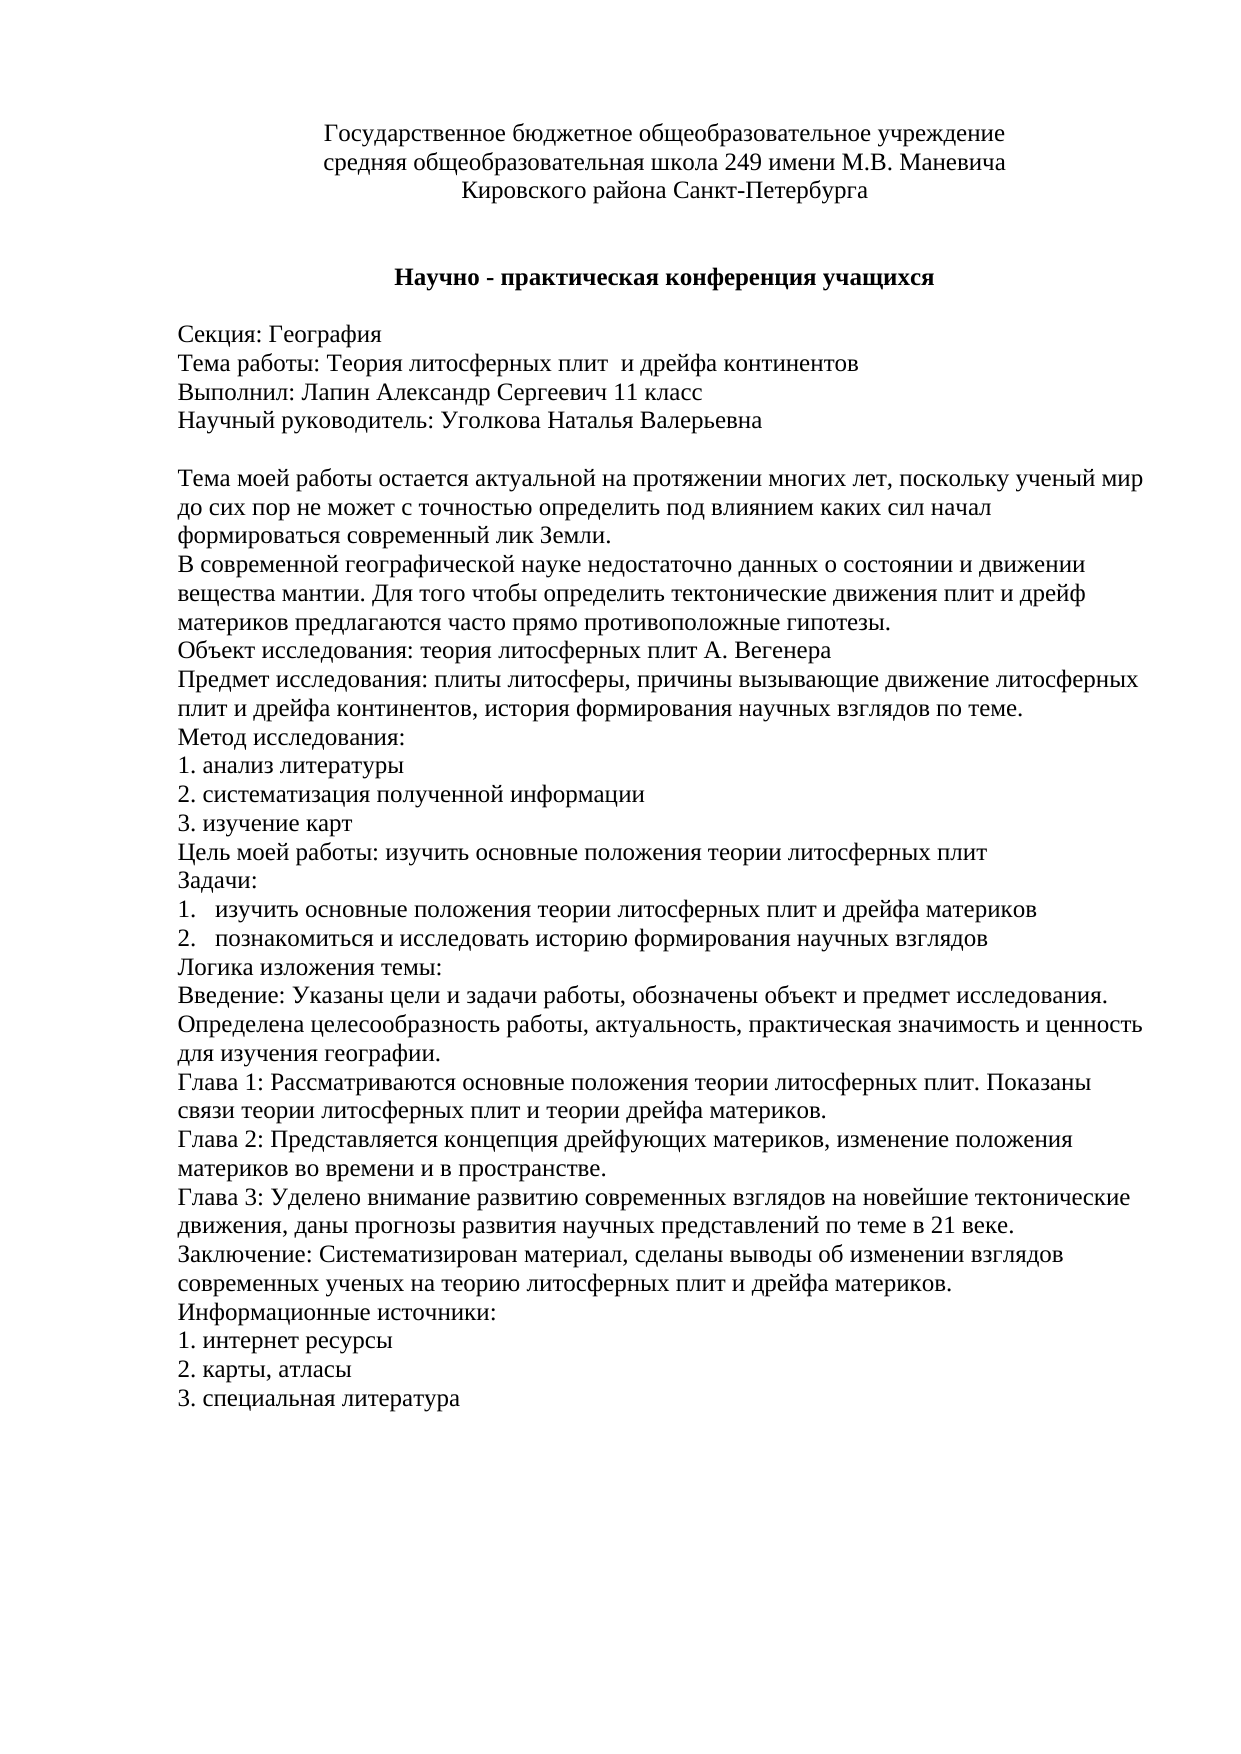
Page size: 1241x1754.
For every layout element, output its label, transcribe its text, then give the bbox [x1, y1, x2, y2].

text 3. специальная литература [177, 1383, 1152, 1412]
text 1. интернет ресурсы [177, 1326, 1152, 1354]
text Государственное бюджетное общеобразовательное учреждение [177, 118, 1152, 147]
text Глава 2: Представляется концепция дрейфующих материков, изменение положения материков во времени и в пространстве. [177, 1124, 1152, 1182]
text Заключение: Систематизирован материал, сделаны выводы об изменении взглядов современных ученых на теорию литосферных плит и дрейфа материков. [177, 1239, 1152, 1297]
text Введение: Указаны цели и задачи работы, обозначены объект и предмет исследования. Определена целесообразность работы, актуальность, практическая значимость и ценность для изучения географии. [177, 981, 1152, 1067]
text Предмет исследования: плиты литосферы, причины вызывающие движение литосферных плит и дрейфа континентов, история формирования научных взглядов по теме. [177, 664, 1152, 722]
text 2. систематизация полученной информации [177, 779, 1152, 808]
text 2. карты, атласы [177, 1354, 1152, 1383]
text Глава 3: Уделено внимание развитию современных взглядов на новейшие тектонические движения, даны прогнозы развития научных представлений по теме в 21 веке. [177, 1182, 1152, 1239]
text Научно - практическая конференция учащихся [177, 262, 1152, 291]
text Тема работы: Теория литосферных плит и дрейфа континентов [177, 348, 1152, 377]
text 3. изучение карт [177, 808, 1152, 837]
text Тема моей работы остается актуальной на протяжении многих лет, поскольку ученый мир до сих пор не может с точностью определить под влиянием каких сил начал формироваться современный лик Земли. [177, 463, 1152, 549]
text Секция: География [177, 319, 1152, 348]
text Глава 1: Рассматриваются основные положения теории литосферных плит. Показаны связи теории литосферных плит и теории дрейфа материков. [177, 1067, 1152, 1124]
text Объект исследования: теория литосферных плит А. Вегенера [177, 636, 1152, 664]
text В современной географической науке недостаточно данных о состоянии и движении вещества мантии. Для того чтобы определить тектонические движения плит и дрейф материков предлагаются часто прямо противоположные гипотезы. [177, 549, 1152, 636]
text Кировского района Санкт-Петербурга [177, 176, 1152, 204]
text Выполнил: Лапин Александр Сергеевич 11 класс [177, 377, 1152, 406]
text 1. анализ литературы [177, 751, 1152, 779]
text Задачи: [177, 866, 1152, 894]
text Метод исследования: [177, 722, 1152, 751]
text Логика изложения темы: [177, 952, 1152, 981]
text средняя общеобразовательная школа 249 имени М.В. Маневича [177, 147, 1152, 176]
text Информационные источники: [177, 1297, 1152, 1326]
list познакомиться и исследовать историю формирования научных взглядов [177, 923, 1152, 952]
text Научный руководитель: Уголкова Наталья Валерьевна [177, 406, 1152, 434]
list изучить основные положения теории литосферных плит и дрейфа материков [177, 894, 1152, 923]
text Цель моей работы: изучить основные положения теории литосферных плит [177, 837, 1152, 866]
